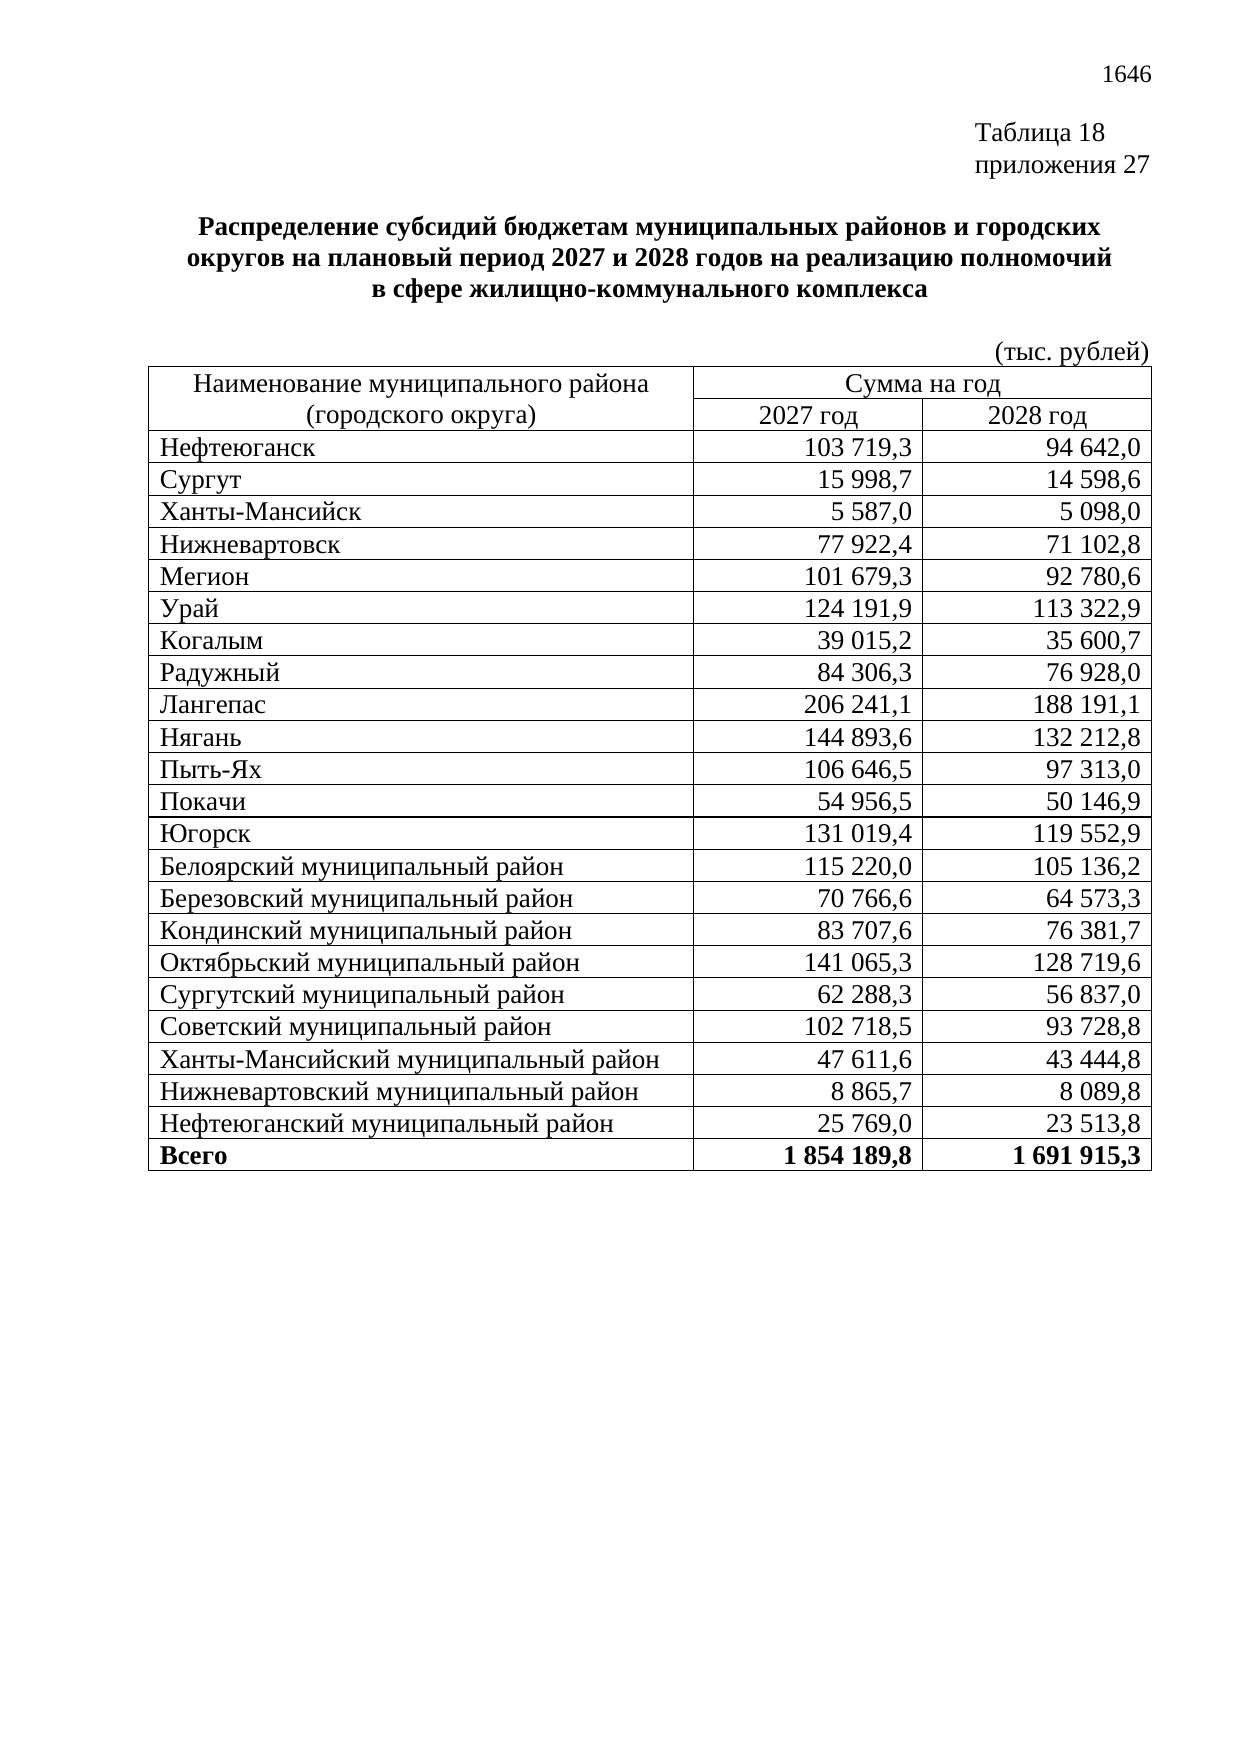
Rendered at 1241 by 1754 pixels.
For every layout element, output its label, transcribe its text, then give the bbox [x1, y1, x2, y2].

table_cell Советский муниципальный район [149, 1011, 693, 1042]
table_cell 101 679,3 [694, 560, 922, 591]
table_cell 64 573,3 [923, 882, 1151, 913]
table_cell 141 065,3 [694, 946, 922, 977]
table_cell 8 865,7 [694, 1075, 922, 1106]
table_cell 115 220,0 [694, 850, 922, 881]
table_cell 23 513,8 [923, 1107, 1151, 1138]
table_cell 15 998,7 [694, 463, 922, 494]
table_cell Всего [149, 1139, 693, 1170]
table_cell 144 893,6 [694, 721, 922, 752]
table_header Сумма на год [694, 367, 1151, 398]
table_cell 132 212,8 [923, 721, 1151, 752]
table_cell 83 707,6 [694, 914, 922, 945]
table_cell 70 766,6 [694, 882, 922, 913]
table_cell Югорск [149, 818, 693, 848]
table_cell 1 691 915,3 [923, 1139, 1151, 1170]
table_cell 76 928,0 [923, 656, 1151, 688]
table_cell Покачи [149, 785, 693, 816]
table_cell 62 288,3 [694, 978, 922, 1009]
table_cell 103 719,3 [694, 431, 922, 462]
table_cell 93 728,8 [923, 1011, 1151, 1042]
table_cell 206 241,1 [694, 689, 922, 720]
table_cell Ханты-Мансийский муниципальный район [149, 1043, 693, 1074]
table_cell 14 598,6 [923, 463, 1151, 494]
table_cell 1 854 189,8 [694, 1139, 922, 1170]
table_cell 77 922,4 [694, 528, 922, 559]
table_cell Радужный [149, 656, 693, 688]
table_cell Нижневартовский муниципальный район [149, 1075, 693, 1106]
table_cell 124 191,9 [694, 592, 922, 623]
table_cell 128 719,6 [923, 946, 1151, 977]
table_cell 35 600,7 [923, 624, 1151, 655]
table_cell 5 587,0 [694, 496, 922, 527]
table_cell 56 837,0 [923, 978, 1151, 1009]
table_cell Березовский муниципальный район [149, 882, 693, 913]
table_cell 2028 год [923, 399, 1151, 430]
text Распределение субсидий бюджетам муниципальных районов и городских округов на плановый период 2027 и 2028 годов на реализацию полномочий [148, 210, 1152, 272]
table_cell Пыть-Ях [149, 753, 693, 784]
table_cell 76 381,7 [923, 914, 1151, 945]
table_cell 92 780,6 [923, 560, 1151, 591]
table_cell Нефтеюганск [149, 431, 693, 462]
table_cell 97 313,0 [923, 753, 1151, 784]
table_cell 50 146,9 [923, 785, 1151, 816]
text в сфере жилищно-коммунального комплекса [148, 272, 1152, 303]
table_cell Сургутский муниципальный район [149, 978, 693, 1009]
table_cell 43 444,8 [923, 1043, 1151, 1074]
table_cell Нижневартовск [149, 528, 693, 559]
text приложения 27 [974, 148, 1152, 179]
text Таблица 18 [974, 117, 1152, 148]
table_cell 54 956,5 [694, 785, 922, 816]
table_cell 84 306,3 [694, 656, 922, 688]
table_cell 119 552,9 [923, 818, 1151, 848]
table_cell 102 718,5 [694, 1011, 922, 1042]
table_cell 94 642,0 [923, 431, 1151, 462]
table_cell Октябрьский муниципальный район [149, 946, 693, 977]
table_cell 113 322,9 [923, 592, 1151, 623]
table_cell Сургут [149, 463, 693, 494]
table_cell 5 098,0 [923, 496, 1151, 527]
table_cell 105 136,2 [923, 850, 1151, 881]
table_cell 2027 год [694, 399, 922, 430]
table_cell Белоярский муниципальный район [149, 850, 693, 881]
table_cell Когалым [149, 624, 693, 655]
table_cell Нягань [149, 721, 693, 752]
table_cell 71 102,8 [923, 528, 1151, 559]
table_cell Нефтеюганский муниципальный район [149, 1107, 693, 1138]
table_cell Кондинский муниципальный район [149, 914, 693, 945]
table_cell 188 191,1 [923, 689, 1151, 720]
table_cell 106 646,5 [694, 753, 922, 784]
table_cell 47 611,6 [694, 1043, 922, 1074]
text (тыс. рублей) [974, 334, 1152, 366]
table_header Наименование муниципального района (городского округа) [149, 367, 693, 430]
table_cell 25 769,0 [694, 1107, 922, 1138]
table_cell Мегион [149, 560, 693, 591]
table_cell 131 019,4 [694, 818, 922, 848]
table_cell 39 015,2 [694, 624, 922, 655]
table_cell Ханты-Мансийск [149, 496, 693, 527]
table_cell Урай [149, 592, 693, 623]
table_cell 8 089,8 [923, 1075, 1151, 1106]
table_cell Лангепас [149, 689, 693, 720]
